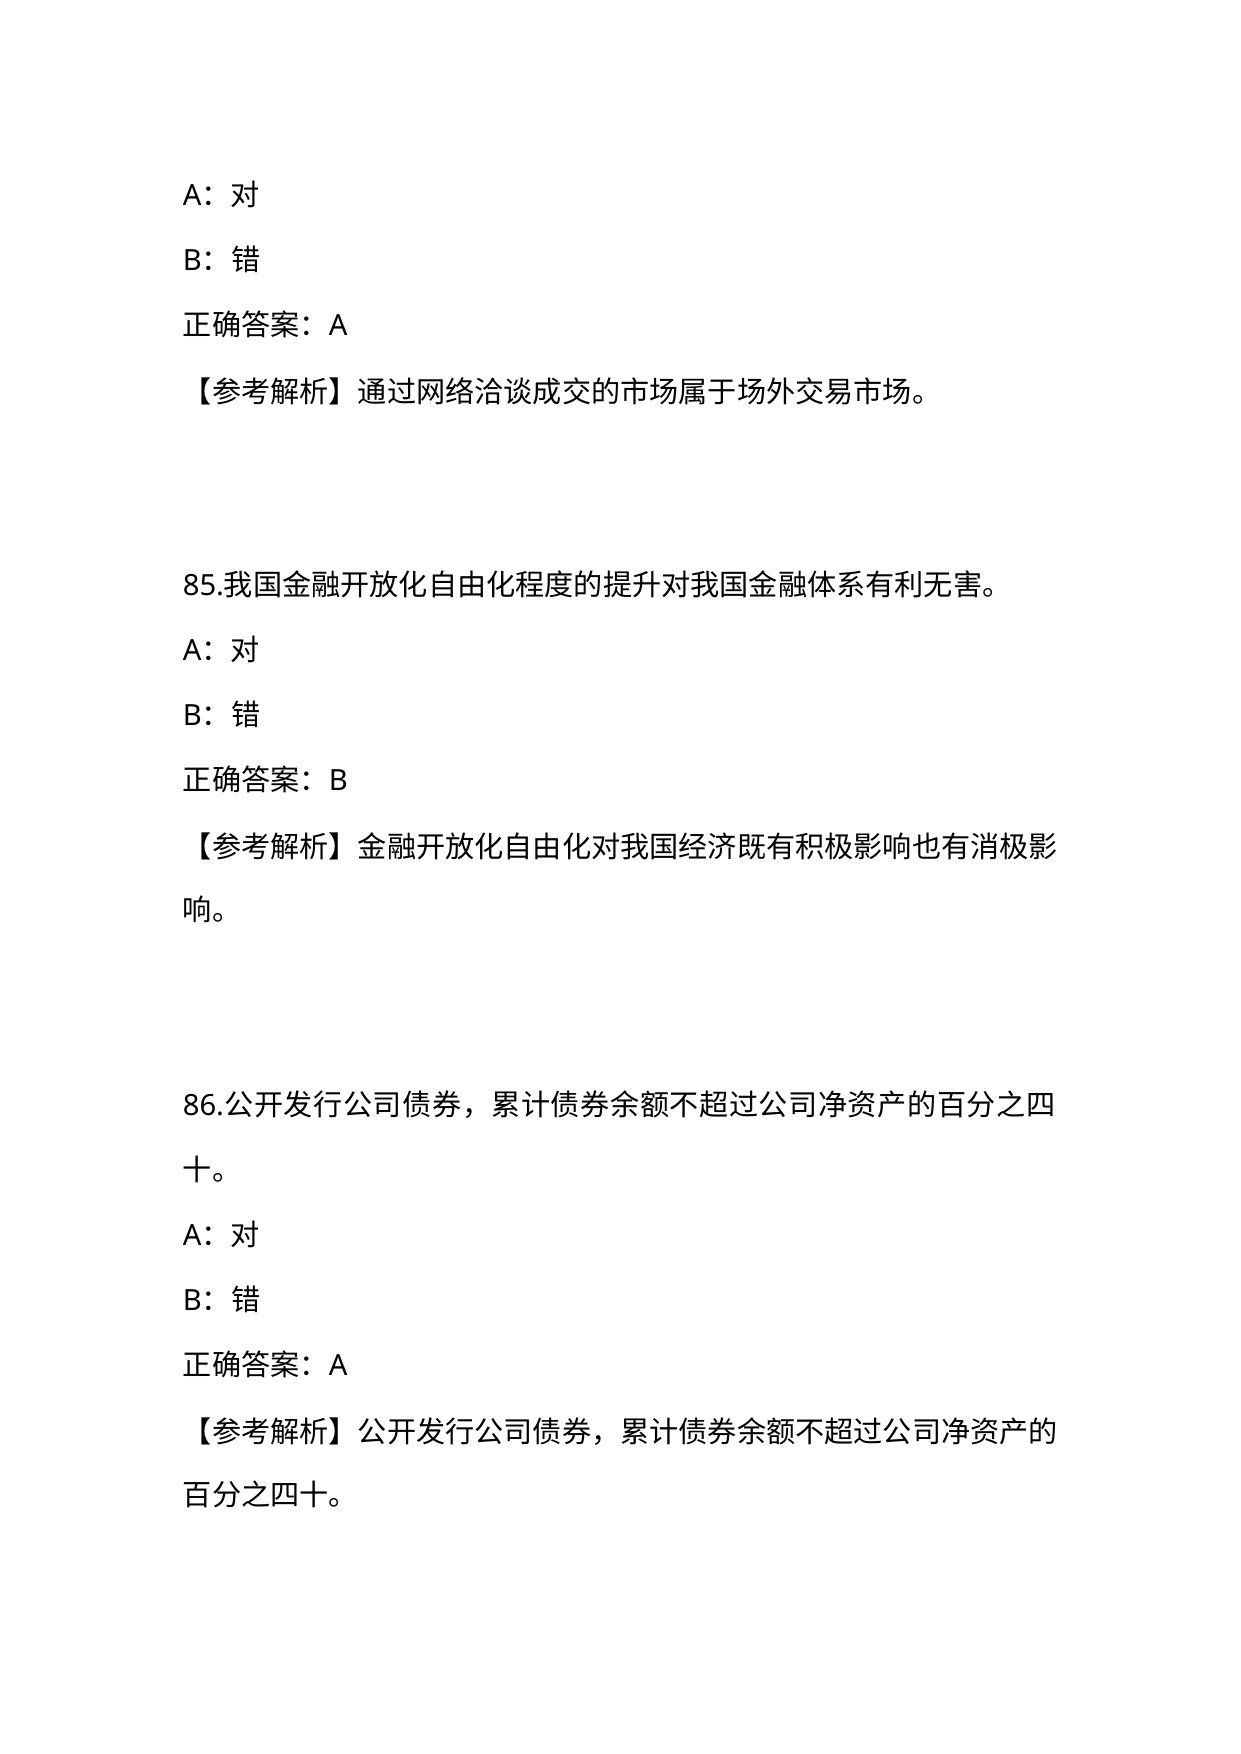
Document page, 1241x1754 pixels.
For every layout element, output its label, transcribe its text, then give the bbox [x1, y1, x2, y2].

list 正确答案：A [183, 292, 1058, 357]
list A：对 [183, 617, 1058, 682]
list 85.我国金融开放化自由化程度的提升对我国金融体系有利无害。 [183, 552, 1058, 617]
list 正确答案：B [183, 747, 1058, 812]
list 86.公开发行公司债券，累计债券余额不超过公司净资产的百分之四十。 [183, 1072, 1058, 1202]
list A：对 [183, 1202, 1058, 1267]
list 正确答案：A [183, 1332, 1058, 1397]
list 【参考解析】公开发行公司债券，累计债券余额不超过公司净资产的百分之四十。 [183, 1397, 1058, 1527]
list 【参考解析】金融开放化自由化对我国经济既有积极影响也有消极影响。 [183, 812, 1058, 942]
list A：对 [183, 162, 1058, 227]
list 【参考解析】通过网络洽谈成交的市场属于场外交易市场。 [183, 357, 1058, 422]
list B：错 [183, 1267, 1058, 1332]
list B：错 [183, 682, 1058, 747]
list B：错 [183, 227, 1058, 292]
